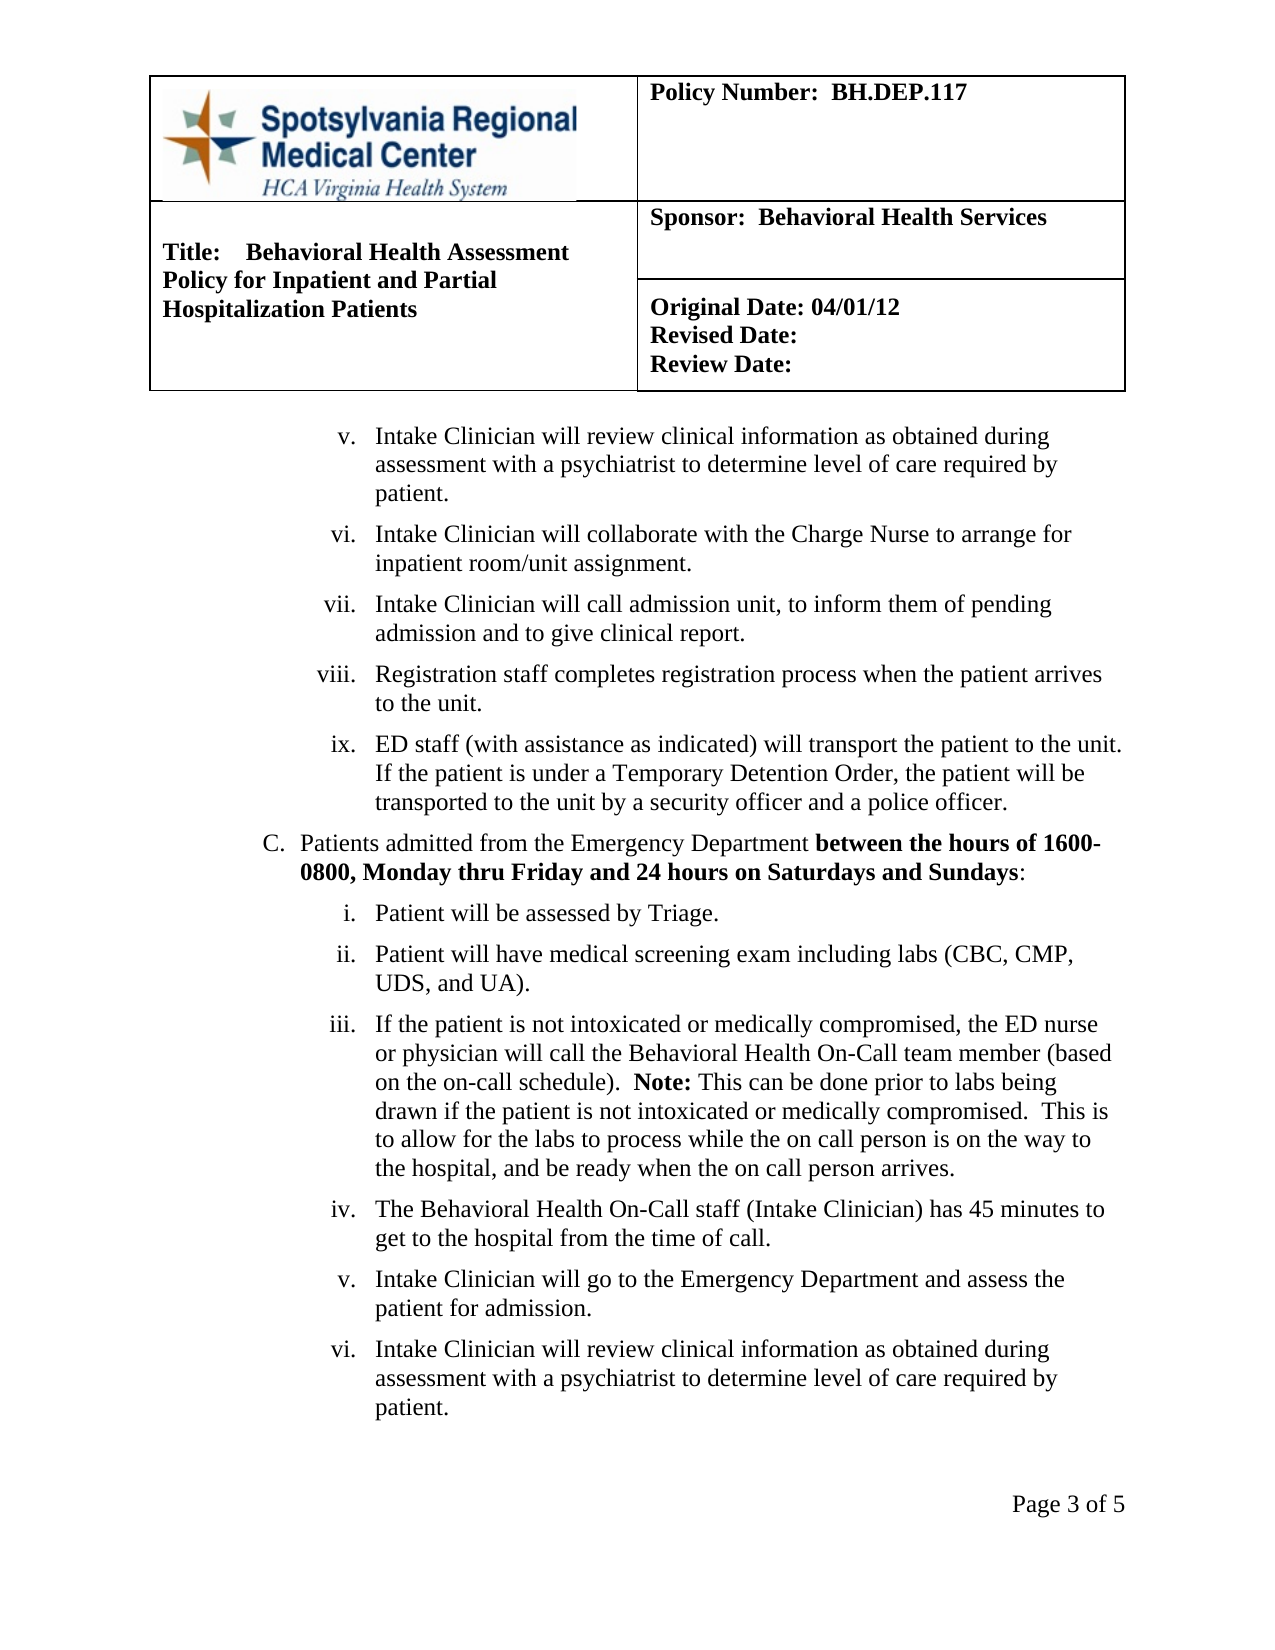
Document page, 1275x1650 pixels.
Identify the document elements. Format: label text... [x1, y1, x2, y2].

list Intake Clinician will collaborate with the Charge Nurse to arrange for inpatient room/unit assignment. [356, 519, 1125, 577]
list Registration staff completes registration process when the patient arrives to the unit. [356, 659, 1125, 717]
list The Behavioral Health On-Call staff (Intake Clinician) has 45 minutes to get to the hospital from the time of call. [356, 1194, 1125, 1252]
list Intake Clinician will call admission unit, to inform them of pending admission and to give clinical report. [356, 589, 1125, 647]
list Patient will be assessed by Triage. [356, 898, 1125, 927]
list Patients admitted from the Emergency Department between the hours of 1600-0800, Monday thru Friday and 24 hours on Saturdays and Sundays: [262, 828, 1125, 886]
list If the patient is not intoxicated or medically compromised, the ED nurse or physician will call the Behavioral Health On-Call team member (based on the on-call schedule). Note: This can be done prior to labs being drawn if the patient is not intoxicated or medically compromised. This is to allow for the labs to process while the on call person is on the way to the hospital, and be ready when the on call person arrives. [356, 1009, 1125, 1182]
list Intake Clinician will go to the Emergency Department and assess the patient for admission. [356, 1264, 1125, 1322]
list Patient will have medical screening exam including labs (CBC, CMP, UDS, and UA). [356, 939, 1125, 997]
list Intake Clinician will review clinical information as obtained during assessment with a psychiatrist to determine level of care required by patient. [356, 1334, 1125, 1421]
list Intake Clinician will review clinical information as obtained during assessment with a psychiatrist to determine level of care required by patient. [356, 421, 1125, 507]
picture [162, 89, 577, 201]
list ED staff (with assistance as indicated) will transport the patient to the unit. If the patient is under a Temporary Detention Order, the patient will be transported to the unit by a security officer and a police officer. [356, 729, 1125, 816]
